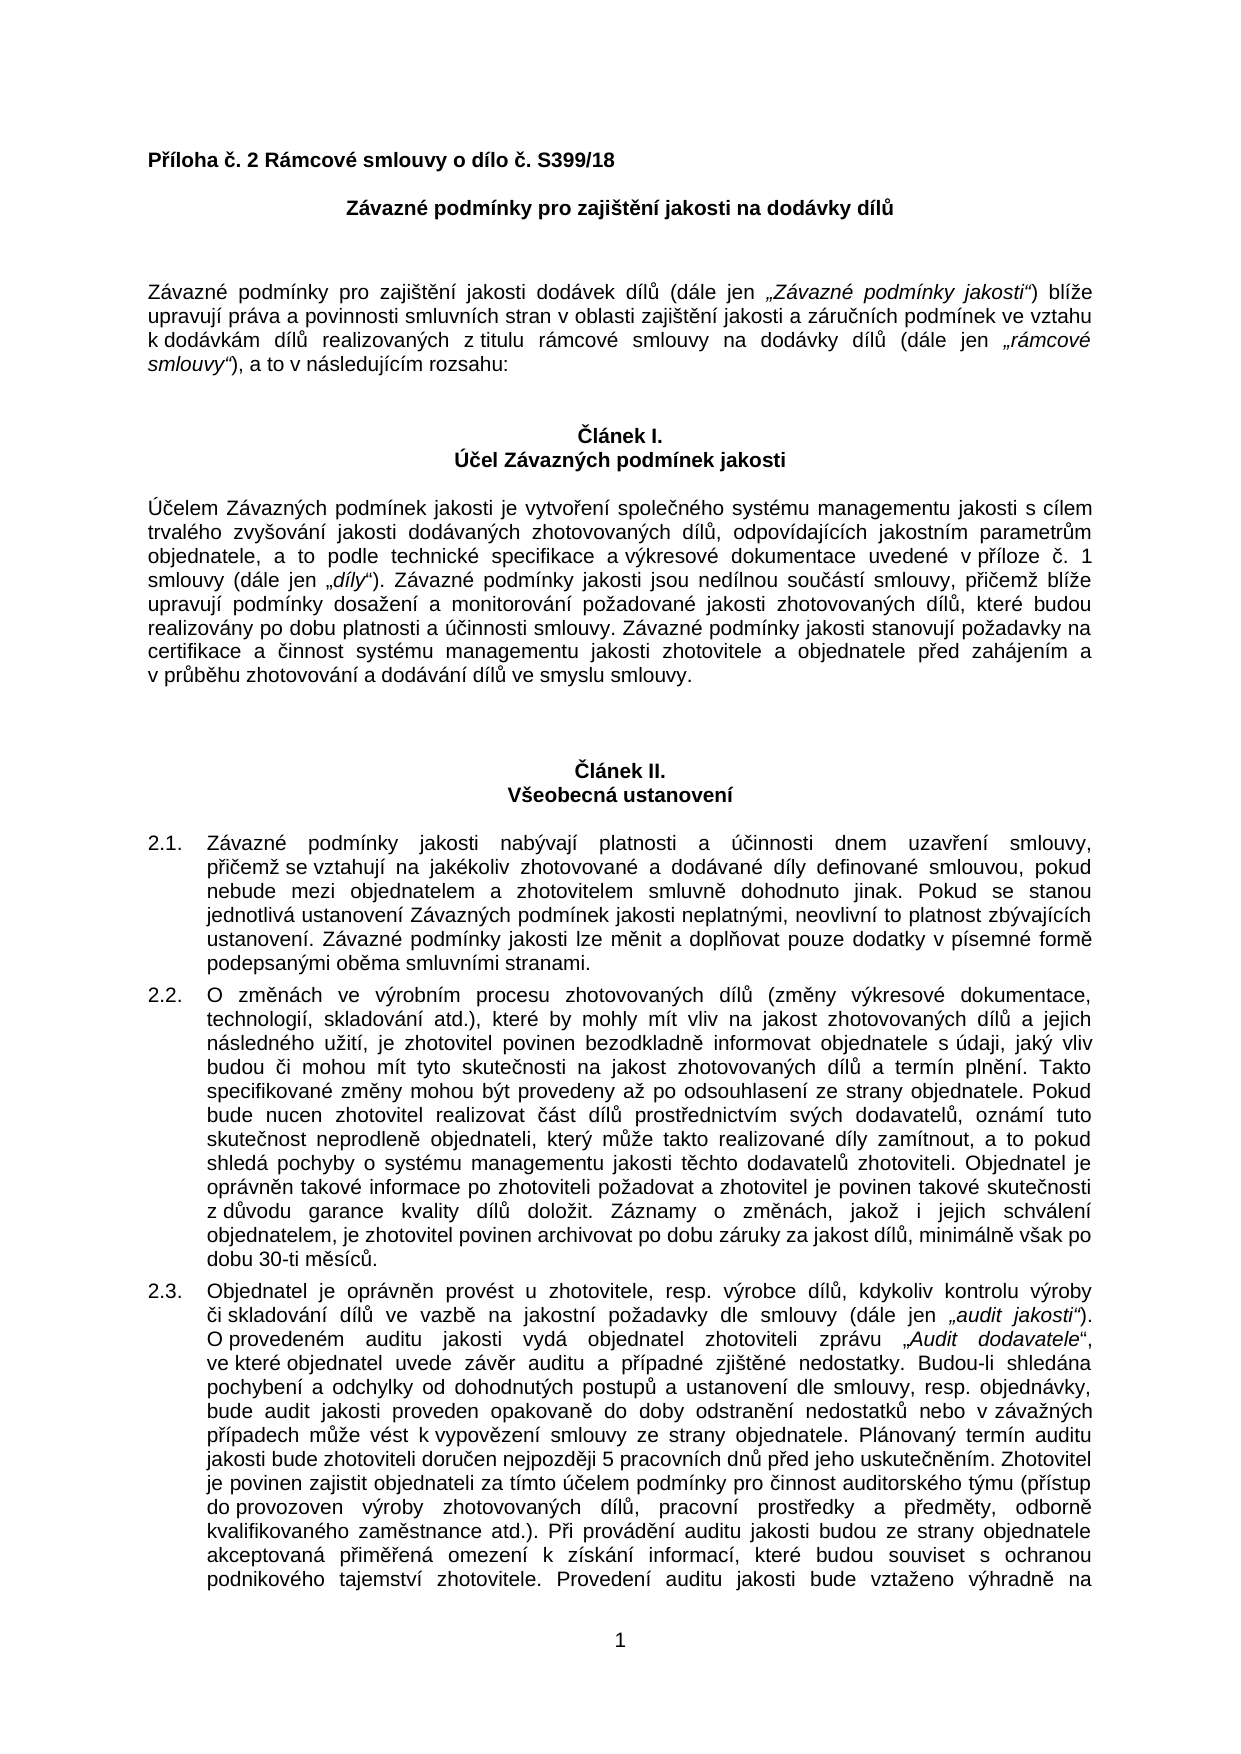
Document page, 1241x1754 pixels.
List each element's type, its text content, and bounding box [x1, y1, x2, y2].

list Závazné podmínky jakosti nabývají platnosti a účinnosti dnem uzavření smlouvy, přičemž se vztahují na jakékoliv zhotovované a dodávané díly definované smlouvou, pokud nebude mezi objednatelem a zhotovitelem smluvně dohodnuto jinak. Pokud se stanou jednotlivá ustanovení Závazných podmínek jakosti neplatnými, neovlivní to platnost zbývajících ustanovení. Závazné podmínky jakosti lze měnit a doplňovat pouze dodatky v písemné formě podepsanými oběma smluvními stranami. [148, 831, 1093, 975]
title Závazné podmínky pro zajištění jakosti na dodávky dílů [148, 196, 1093, 219]
subtitle Článek I. [148, 424, 1093, 448]
text Příloha č. 2 Rámcové smlouvy o dílo č. S399/18 [148, 148, 1093, 172]
list O změnách ve výrobním procesu zhotovovaných dílů (změny výkresové dokumentace, technologií, skladování atd.), které by mohly mít vliv na jakost zhotovovaných dílů a jejich následného užití, je zhotovitel povinen bezodkladně informovat objednatele s údaji, jaký vliv budou či mohou mít tyto skutečnosti na jakost zhotovovaných dílů a termín plnění. Takto specifikované změny mohou být provedeny až po odsouhlasení ze strany objednatele. Pokud bude nucen zhotovitel realizovat část dílů prostřednictvím svých dodavatelů, oznámí tuto skutečnost neprodleně objednateli, který může takto realizované díly zamítnout, a to pokud shledá pochyby o systému managementu jakosti těchto dodavatelů zhotoviteli. Objednatel je oprávněn takové informace po zhotoviteli požadovat a zhotovitel je povinen takové skutečnosti z důvodu garance kvality dílů doložit. Záznamy o změnách, jakož i jejich schválení objednatelem, je zhotovitel povinen archivovat po dobu záruky za jakost dílů, minimálně však po dobu 30-ti měsíců. [148, 983, 1093, 1271]
text Účelem Závazných podmínek jakosti je vytvoření společného systému managementu jakosti s cílem trvalého zvyšování jakosti dodávaných zhotovovaných dílů, odpovídajících jakostním parametrům objednatele, a to podle technické specifikace a výkresové dokumentace uvedené v příloze č. 1 smlouvy (dále jen „díly“). Závazné podmínky jakosti jsou nedílnou součástí smlouvy, přičemž blíže upravují podmínky dosažení a monitorování požadované jakosti zhotovovaných dílů, které budou realizovány po dobu platnosti a účinnosti smlouvy. Závazné podmínky jakosti stanovují požadavky na certifikace a činnost systému managementu jakosti zhotovitele a objednatele před zahájením a v průběhu zhotovování a dodávání dílů ve smyslu smlouvy. [148, 496, 1093, 687]
subtitle Účel Závazných podmínek jakosti [148, 448, 1093, 472]
subtitle Článek II. [148, 759, 1093, 783]
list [148, 1279, 1093, 1590]
text Závazné podmínky pro zajištění jakosti dodávek dílů (dále jen „Závazné podmínky jakosti“) blíže upravují práva a povinnosti smluvních stran v oblasti zajištění jakosti a záručních podmínek ve vztahu k dodávkám dílů realizovaných z titulu rámcové smlouvy na dodávky dílů (dále jen „rámcové smlouvy“), a to v následujícím rozsahu: [148, 280, 1093, 376]
subtitle Všeobecná ustanovení [148, 783, 1093, 807]
